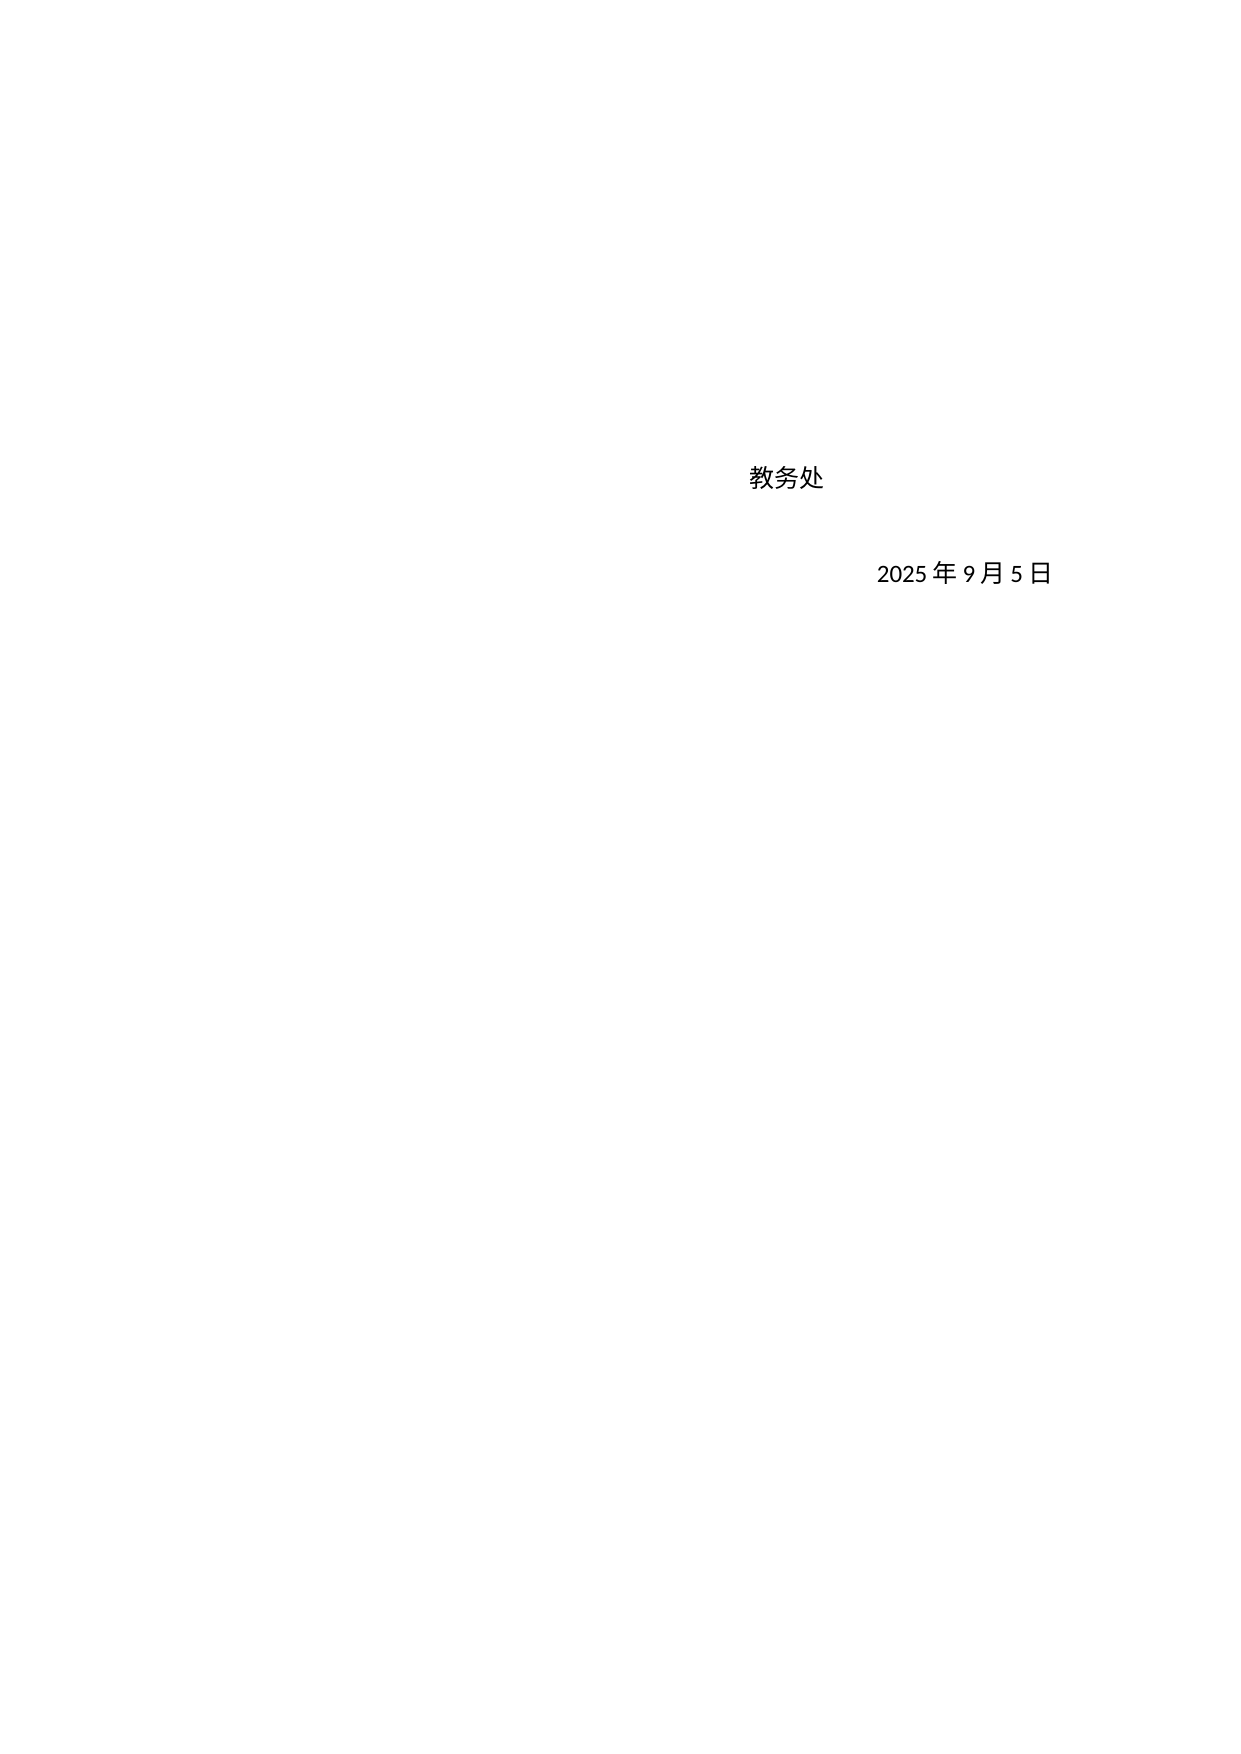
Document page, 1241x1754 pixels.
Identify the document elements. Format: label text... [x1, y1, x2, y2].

text 2025年9月5日 [187, 539, 1053, 604]
text 教务处 [187, 444, 1053, 509]
